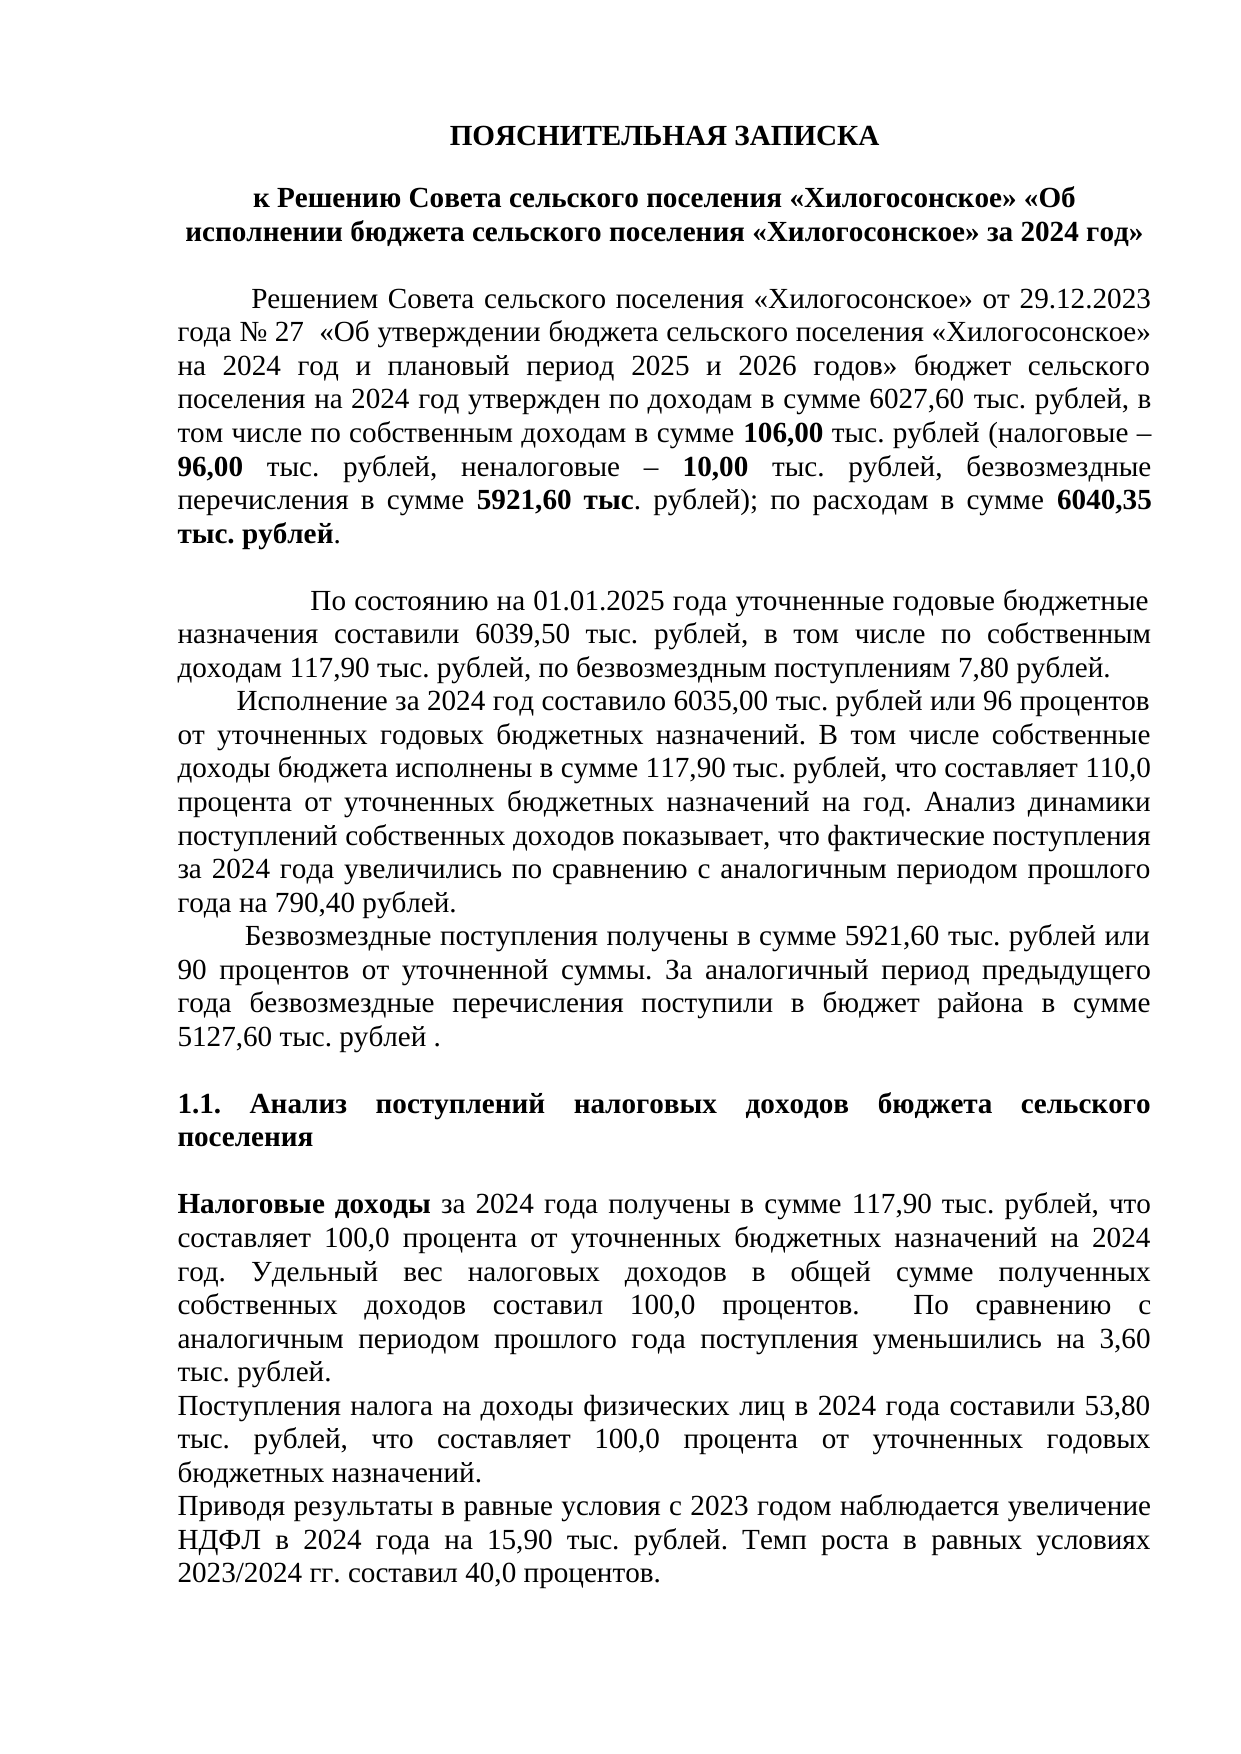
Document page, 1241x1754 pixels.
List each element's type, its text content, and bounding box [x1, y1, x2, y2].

text По состоянию на 01.01.2025 года уточненные годовые бюджетные назначения составили 6039,50 тыс. рублей, в том числе по собственным доходам 117,90 тыс. рублей, по безвозмездным поступлениям 7,80 рублей. [177, 583, 1152, 683]
text ПОЯСНИТЕЛЬНАЯ ЗАПИСКА [177, 118, 1152, 152]
text Решением Совета сельского поселения «Хилогосонское» от 29.12.2023 года № 27 «Об утверждении бюджета сельского поселения «Хилогосонское» на 2024 год и плановый период 2025 и 2026 годов» бюджет сельского поселения на 2024 год утвержден по доходам в сумме 6027,60 тыс. рублей, в том числе по собственным доходам в сумме 106,00 тыс. рублей (налоговые – 96,00 тыс. рублей, неналоговые – 10,00 тыс. рублей, безвозмездные перечисления в сумме 5921,60 тыс. рублей); по расходам в сумме 6040,35 тыс. рублей. [177, 281, 1152, 549]
subtitle к Решению Совета сельского поселения «Хилогосонское» «Об исполнении бюджета сельского поселения «Хилогосонское» за 2024 год» [177, 180, 1152, 247]
text Поступления налога на доходы физических лиц в 2024 года составили 53,80 тыс. рублей, что составляет 100,0 процента от уточненных годовых бюджетных назначений. [177, 1388, 1152, 1488]
text Приводя результаты в равные условия с 2023 годом наблюдается увеличение НДФЛ в 2024 года на 15,90 тыс. рублей. Темп роста в равных условиях 2023/2024 гг. составил 40,0 процентов. [177, 1488, 1152, 1589]
text Исполнение за 2024 год составило 6035,00 тыс. рублей или 96 процентов от уточненных годовых бюджетных назначений. В том числе собственные доходы бюджета исполнены в сумме 117,90 тыс. рублей, что составляет 110,0 процента от уточненных бюджетных назначений на год. Анализ динамики поступлений собственных доходов показывает, что фактические поступления за 2024 года увеличились по сравнению с аналогичным периодом прошлого года на 790,40 рублей. [177, 683, 1152, 918]
text 1.1. Анализ поступлений налоговых доходов бюджета сельского поселения [177, 1086, 1152, 1153]
text Налоговые доходы за 2024 года получены в сумме 117,90 тыс. рублей, что составляет 100,0 процента от уточненных бюджетных назначений на 2024 год. Удельный вес налоговых доходов в общей сумме полученных собственных доходов составил 100,0 процентов. По сравнению с аналогичным периодом прошлого года поступления уменьшились на 3,60 тыс. рублей. [177, 1187, 1152, 1388]
text Безвозмездные поступления получены в сумме 5921,60 тыс. рублей или 90 процентов от уточненной суммы. За аналогичный период предыдущего года безвозмездные перечисления поступили в бюджет района в сумме 5127,60 тыс. рублей . [177, 918, 1152, 1052]
